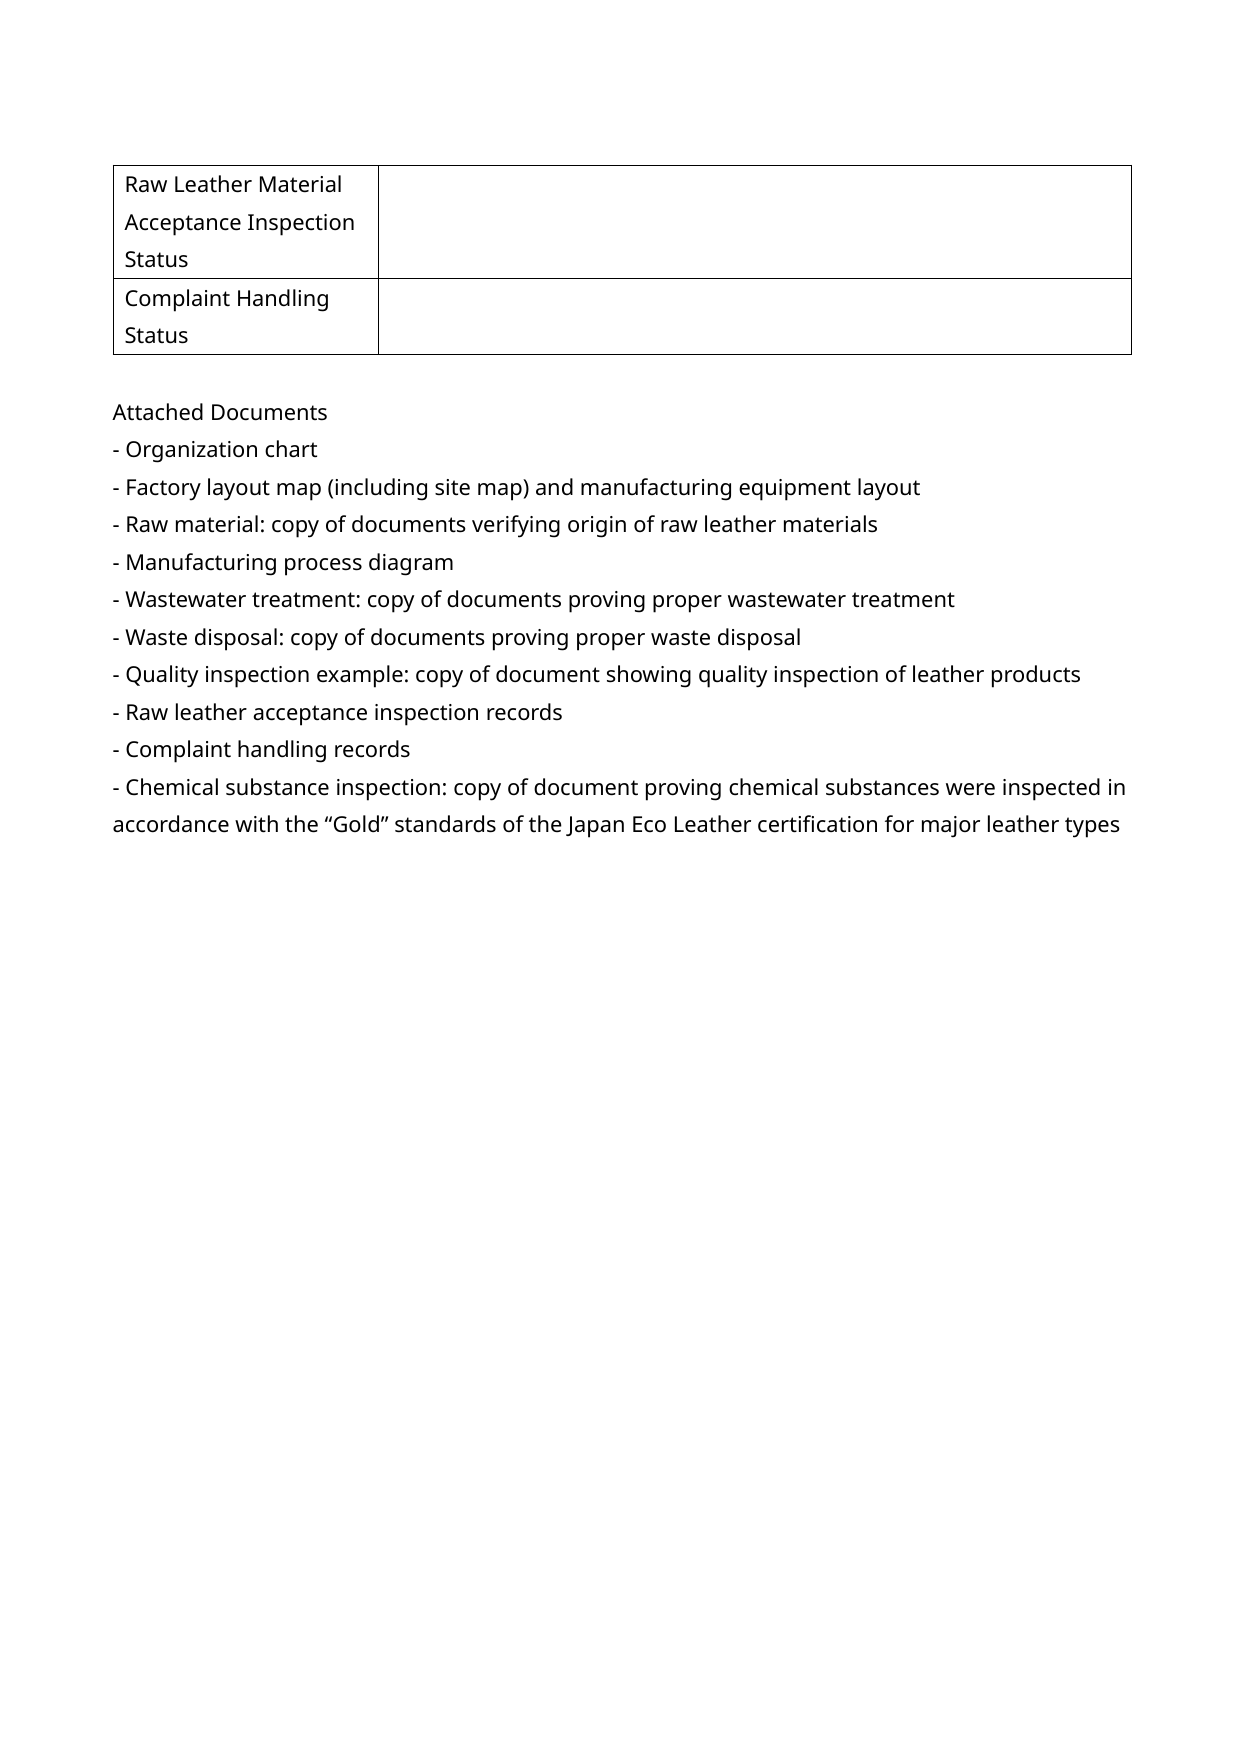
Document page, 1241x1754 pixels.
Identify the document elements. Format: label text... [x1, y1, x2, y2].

table_header Raw Leather Material Acceptance Inspection Status [114, 166, 378, 278]
text Attached Documents - Organization chart - Factory layout map (including site map) and manufacturing equipment layout - Raw material: copy of documents verifying origin of raw leather materials - Manufacturing process diagram - Wastewater treatment: copy of documents proving proper wastewater treatment - Waste disposal: copy of documents proving proper waste disposal - Quality inspection example: copy of document showing quality inspection of leather products - Raw leather acceptance inspection records - Complaint handling records - Chemical substance inspection: copy of document proving chemical substances were inspected in accordance with the “Gold” standards of the Japan Eco Leather certification for major leather types [112, 393, 1128, 843]
table_cell Complaint Handling Status [114, 279, 378, 354]
table_cell [379, 279, 1131, 354]
table_header [379, 166, 1131, 278]
